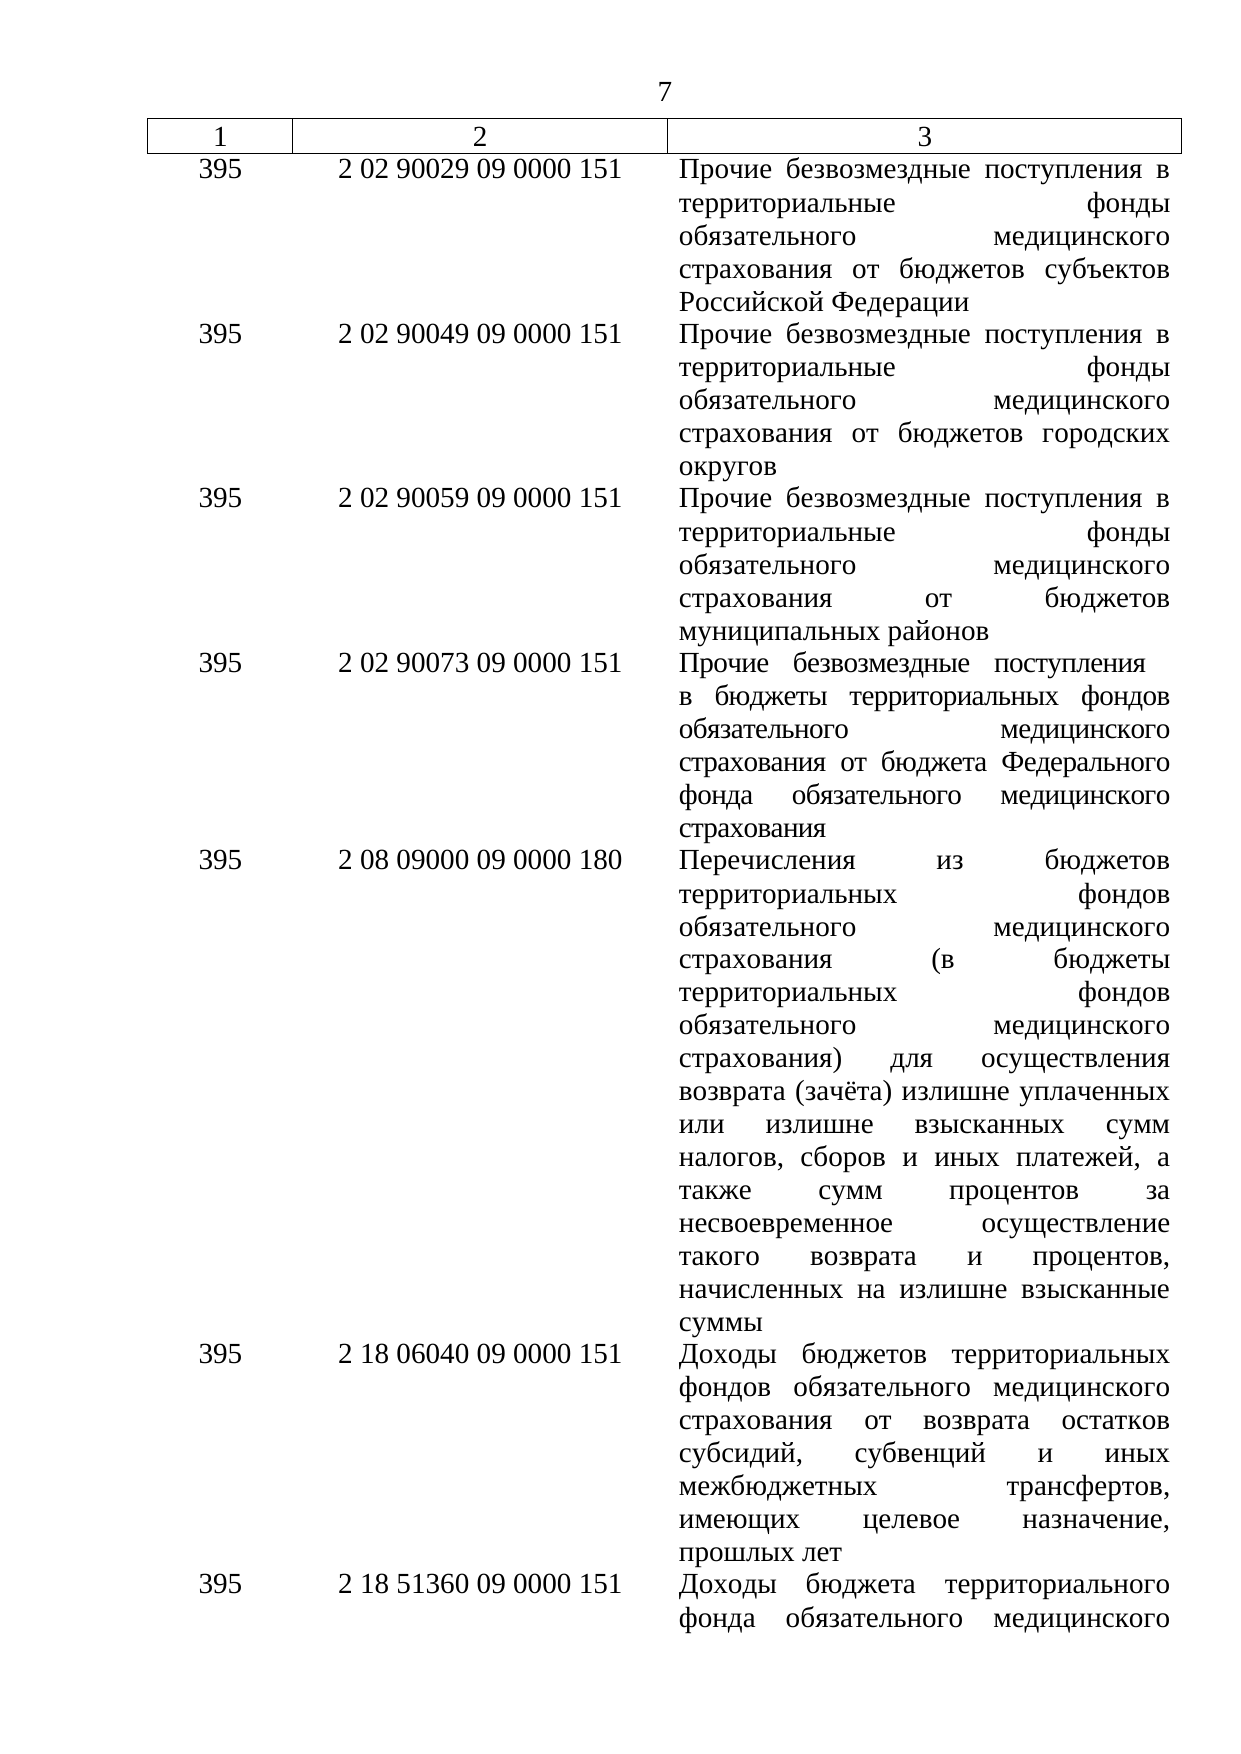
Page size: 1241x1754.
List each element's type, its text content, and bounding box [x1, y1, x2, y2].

table_cell 2 18 51360 09 0000 151 [293, 1568, 667, 1633]
table_header 2 [293, 119, 667, 153]
table_cell 395 [148, 482, 292, 646]
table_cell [668, 1568, 1182, 1633]
table_cell 395 [148, 317, 292, 482]
table_cell 2 02 90029 09 0000 151 [293, 154, 667, 317]
table_cell 2 02 90059 09 0000 151 [293, 482, 667, 646]
table_cell 395 [148, 844, 292, 1337]
table_cell 395 [148, 154, 292, 317]
table_cell Прочие безвозмездные поступления в бюджеты территориальных фондов обязательного медицинского страхования от бюджета Федерального фонда обязательного медицинского страхования [668, 646, 1182, 843]
table_cell 2 18 06040 09 0000 151 [293, 1337, 667, 1567]
table_cell 395 [148, 1337, 292, 1567]
table_cell Прочие безвозмездные поступления в территориальные фонды обязательного медицинского страхования от бюджетов субъектов Российской Федерации [668, 154, 1182, 317]
table_cell 2 02 90049 09 0000 151 [293, 317, 667, 482]
table_cell 395 [148, 1568, 292, 1633]
table_cell Прочие безвозмездные поступления в территориальные фонды обязательного медицинского страхования от бюджетов муниципальных районов [668, 482, 1182, 646]
table_cell 2 08 09000 09 0000 180 [293, 844, 667, 1337]
table_cell Перечисления из бюджетов территориальных фондов обязательного медицинского страхования (в бюджеты территориальных фондов обязательного медицинского страхования) для осуществления возврата (зачёта) излишне уплаченных или излишне взысканных сумм налогов, сборов и иных платежей, а также сумм процентов за несвоевременное осуществление такого возврата и процентов, начисленных на излишне взысканные суммы [668, 844, 1182, 1337]
table_cell 395 [148, 646, 292, 843]
table_header 3 [668, 119, 1181, 153]
table_cell Прочие безвозмездные поступления в территориальные фонды обязательного медицинского страхования от бюджетов городских округов [668, 317, 1182, 482]
table_cell 2 02 90073 09 0000 151 [293, 646, 667, 843]
table_header 1 [148, 119, 292, 153]
